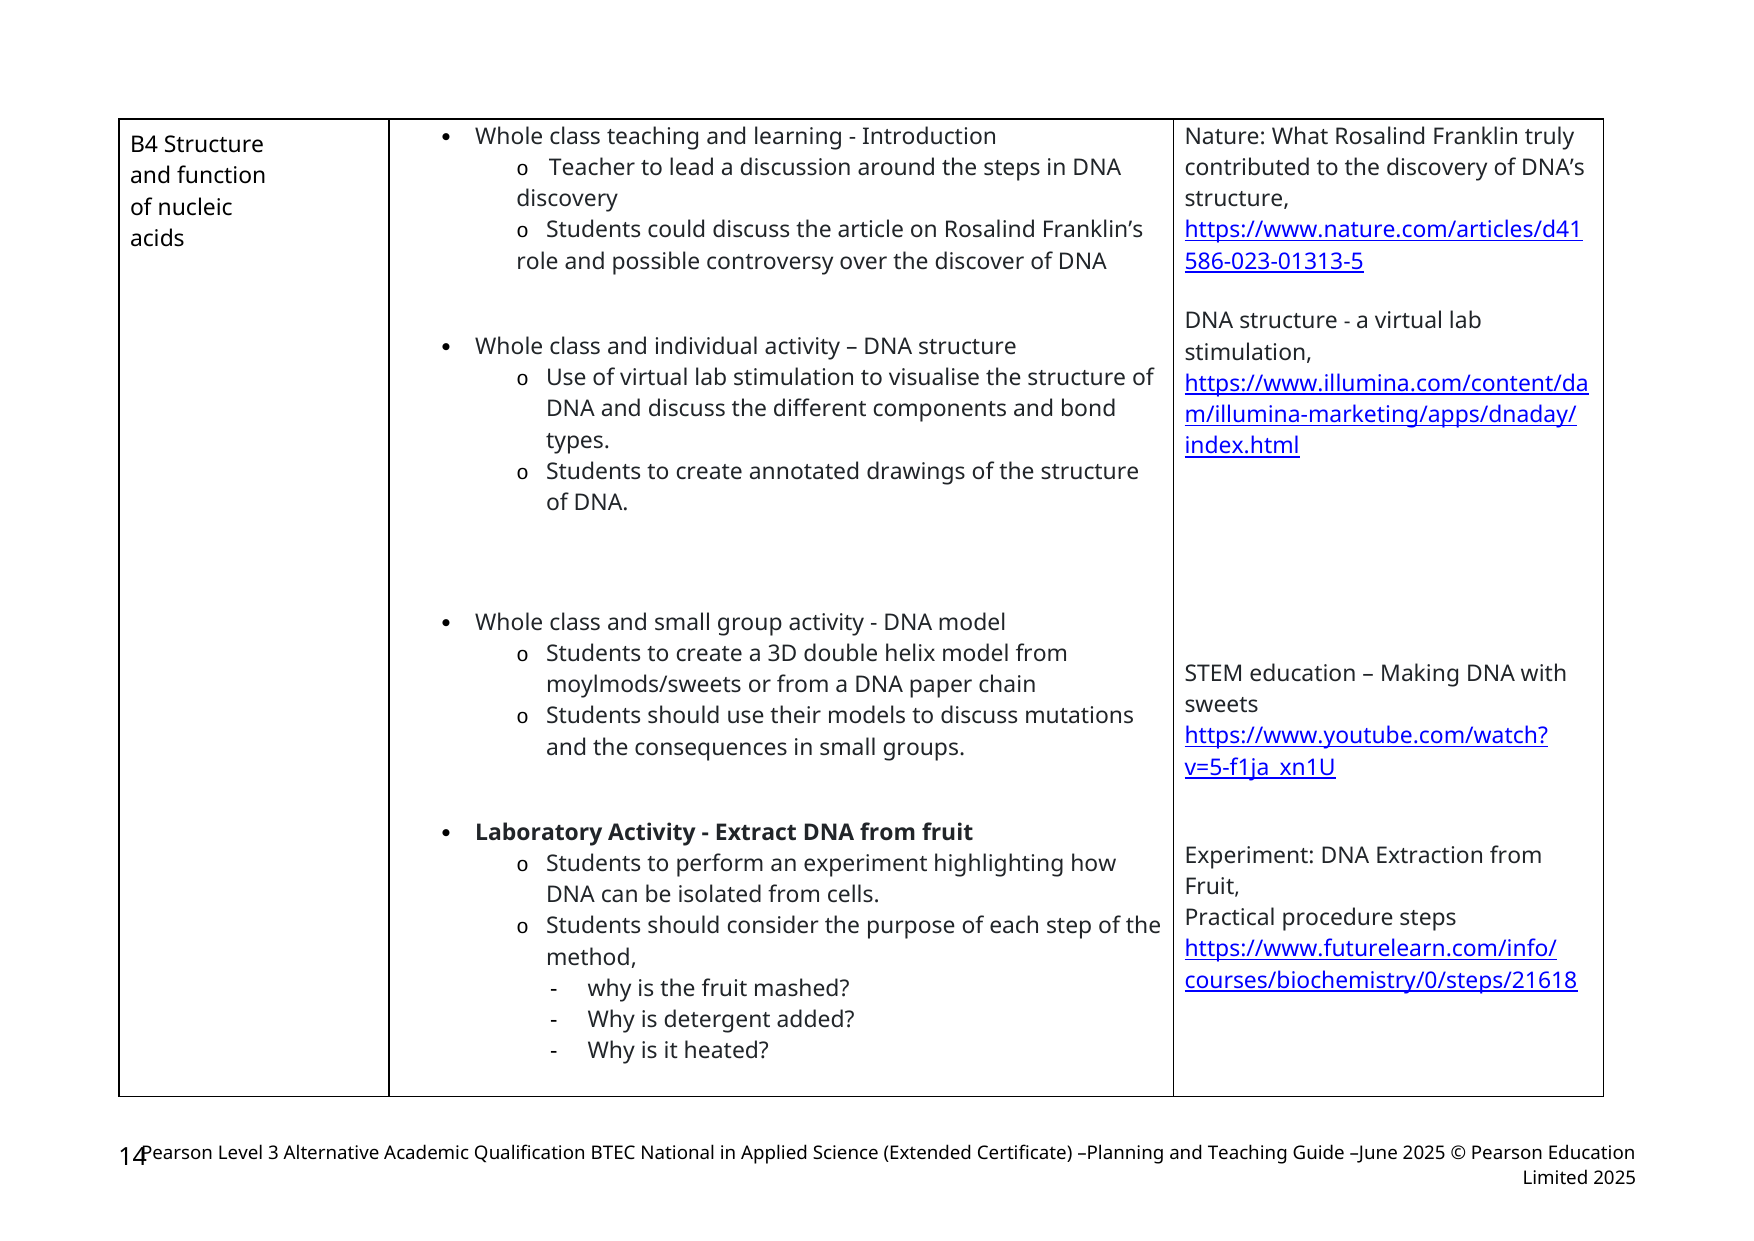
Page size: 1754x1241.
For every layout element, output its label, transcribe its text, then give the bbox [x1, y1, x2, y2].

table_cell Whole class teaching and learning - Introduction Teacher to lead a discussion around the steps in DNA discovery Students could discuss the article on Rosalind Franklin’s role and possible controversy over the discover of DNA Whole class and individual activity – DNA structure Use of virtual lab stimulation to visualise the structure of DNA and discuss the different components and bond types. Students to create annotated drawings of the structure of DNA. Whole class and small group activity - DNA model Students to create a 3D double helix model from moylmods/sweets or from a DNA paper chain Students should use their models to discuss mutations and the consequences in small groups. Laboratory Activity - Extract DNA from fruit Students to perform an experiment highlighting how DNA can be isolated from cells. Students should consider the purpose of each step of the method, why is the fruit mashed? Why is detergent added? Why is it heated? [390, 120, 1173, 1096]
table_cell B4 Structure and function of nucleic acids [120, 120, 388, 1096]
table_cell Nature: What Rosalind Franklin truly contributed to the discovery of DNA’s structure, https://www.nature.com/articles/d41586-023-01313-5 DNA structure - a virtual lab stimulation, https://www.illumina.com/content/dam/illumina-marketing/apps/dnaday/index.html STEM education – Making DNA with sweets https://www.youtube.com/watch?v=5-f1ja_xn1U Experiment: DNA Extraction from Fruit, Practical procedure steps https://www.futurelearn.com/info/courses/biochemistry/0/steps/21618 [1174, 120, 1603, 1096]
